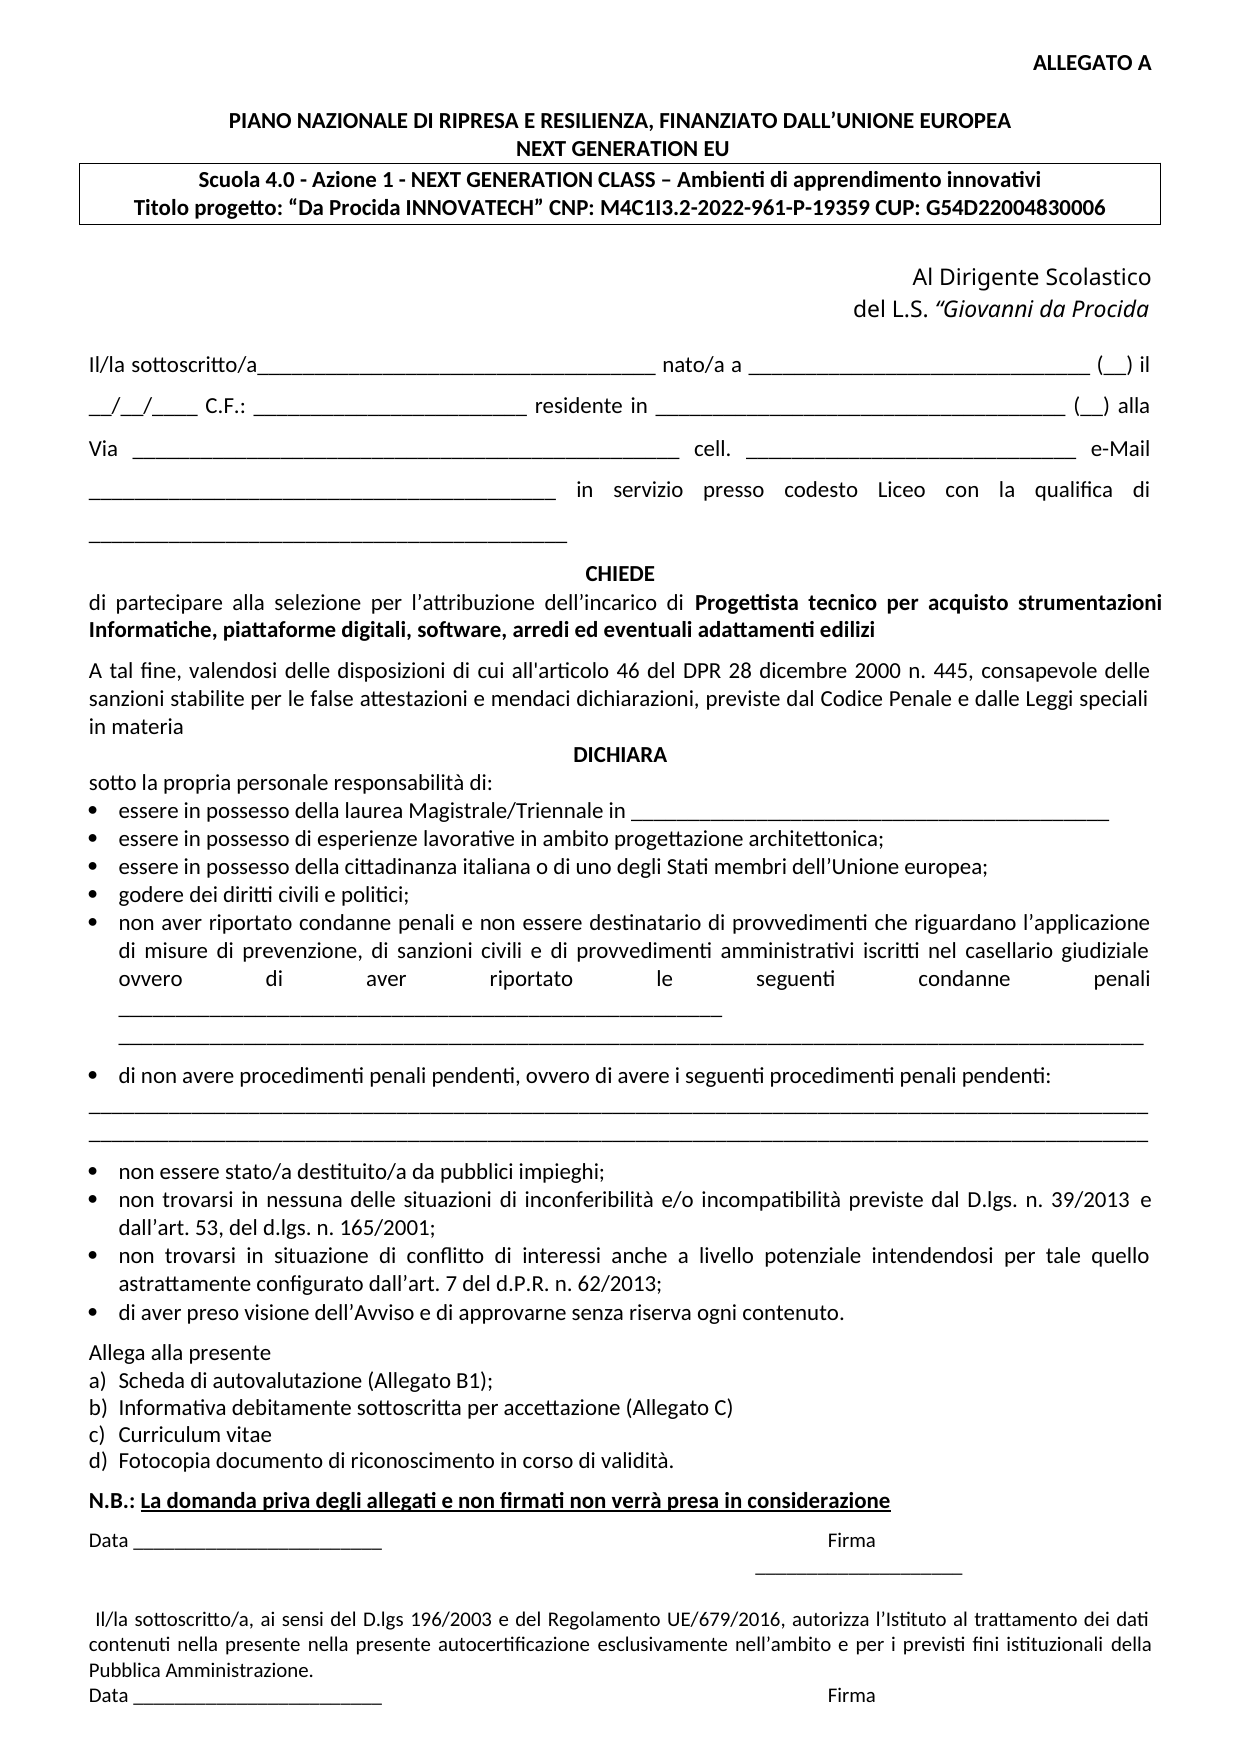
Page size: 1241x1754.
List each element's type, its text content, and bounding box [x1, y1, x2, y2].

text sotto la propria personale responsabilità di: [89, 768, 1152, 796]
list essere in possesso di esperienze lavorative in ambito progettazione architettonica; [89, 824, 1152, 852]
text PIANO NAZIONALE DI RIPRESA E RESILIENZA, FINANZIATO DALL’UNIONE EUROPEA [89, 106, 1152, 134]
list essere in possesso della laurea Magistrale/Triennale in __________________________________________ [89, 796, 1152, 824]
list di aver preso visione dell’Avviso e di approvarne senza riserva ogni contenuto. [89, 1298, 1152, 1326]
text CHIEDE [89, 559, 1152, 588]
list non essere stato/a destituito/a da pubblici impieghi; [89, 1157, 1152, 1186]
text Data ________________________ Firma [89, 1527, 1140, 1552]
text Al Dirigente Scolastico [89, 261, 1152, 292]
text A tal fine, valendosi delle disposizioni di cui all'articolo 46 del DPR 28 dicembre 2000 n. 445, consapevole delle sanzioni stabilite per le false attestazioni e mendaci dichiarazioni, previste dal Codice Penale e dalle Leggi speciali in materia [89, 656, 1152, 740]
list essere in possesso della cittadinanza italiana o di uno degli Stati membri dell’Unione europea; [89, 852, 1152, 880]
text ALLEGATO A [531, 48, 1152, 76]
list non trovarsi in situazione di conflitto di interessi anche a livello potenziale intendendosi per tale quello astrattamente configurato dall’art. 7 del d.P.R. n. 62/2013; [89, 1242, 1152, 1298]
text __________________________________________________________________________________________ [118, 1020, 1152, 1048]
text di partecipare alla selezione per l’attribuzione dell’incarico di Progettista tecnico per acquisto strumentazioni Informatiche, piattaforme digitali, software, arredi ed eventuali adattamenti edilizi [89, 588, 1163, 644]
list Fotocopia documento di riconoscimento in corso di validità. [89, 1448, 1152, 1474]
text Il/la sottoscritto/a___________________________________ nato/a a ______________________________ (__) il __/__/____ C.F.: ________________________ residente in ____________________________________ (__) alla Via ________________________________________________ cell. _____________________________ e-Mail _________________________________________ in servizio presso codesto Liceo con la qualifica di __________________________________________ [89, 350, 1152, 546]
text Titolo progetto: “Da Procida INNOVATECH” CNP: M4C1I3.2-2022-961-P-19359 CUP: G54D22004830006 [80, 190, 1160, 224]
list non trovarsi in nessuna delle situazioni di inconferibilità e/o incompatibilità previste dal D.lgs. n. 39/2013 e dall’art. 53, del d.lgs. n. 165/2001; [89, 1186, 1152, 1242]
list _____________________________________________________________________________________________ [89, 1089, 1152, 1117]
text ____________________ [89, 1552, 1152, 1578]
text NEXT GENERATION EU [89, 134, 1152, 162]
list non aver riportato condanne penali e non essere destinatario di provvedimenti che riguardano l’applicazione di misure di prevenzione, di sanzioni civili e di provvedimenti amministrativi iscritti nel casellario giudiziale ovvero di aver riportato le seguenti condanne penali _____________________________________________________ [89, 908, 1152, 1020]
list Curriculum vitae [89, 1420, 1152, 1448]
text N.B.: La domanda priva degli allegati e non firmati non verrà presa in considerazione [89, 1486, 1152, 1514]
list Informativa debitamente sottoscritta per accettazione (Allegato C) [89, 1394, 1152, 1420]
text DICHIARA [89, 740, 1152, 768]
text del L.S. “Giovanni da Procida [89, 292, 1152, 324]
list Scheda di autovalutazione (Allegato B1); [89, 1366, 1152, 1394]
list di non avere procedimenti penali pendenti, ovvero di avere i seguenti procedimenti penali pendenti: [89, 1061, 1152, 1089]
list _____________________________________________________________________________________________ [89, 1117, 1152, 1145]
text Data ________________________ Firma [89, 1682, 1140, 1708]
text Allega alla presente [89, 1338, 1152, 1366]
text Scuola 4.0 - Azione 1 - NEXT GENERATION CLASS – Ambienti di apprendimento innovativi [80, 164, 1160, 190]
list godere dei diritti civili e politici; [89, 880, 1152, 908]
text Il/la sottoscritto/a, ai sensi del D.lgs 196/2003 e del Regolamento UE/679/2016, autorizza l’Istituto al trattamento dei dati contenuti nella presente nella presente autocertificazione esclusivamente nell’ambito e per i previsti fini istituzionali della Pubblica Amministrazione. [89, 1606, 1152, 1682]
